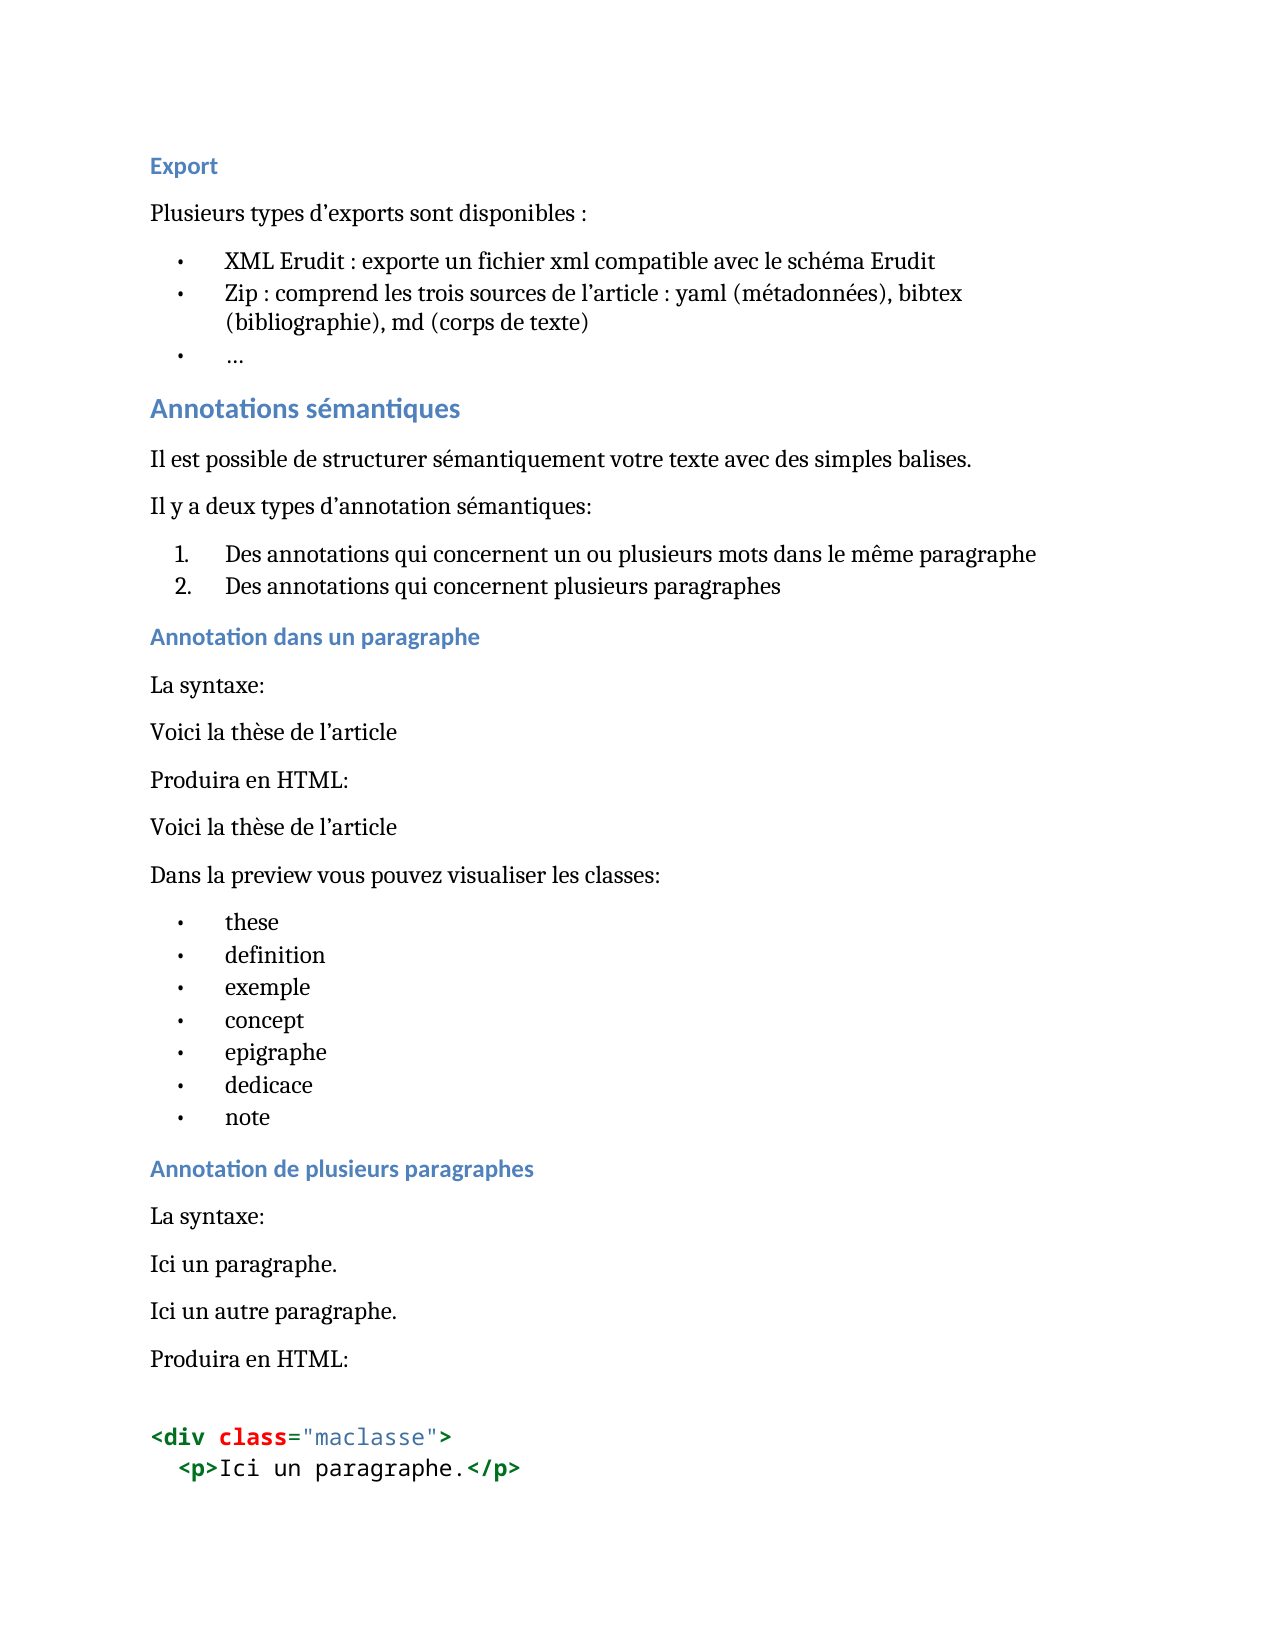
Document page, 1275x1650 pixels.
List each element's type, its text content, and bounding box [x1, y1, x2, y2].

list these [175, 908, 1125, 937]
text Il y a deux types d’annotation sémantiques: [150, 492, 1125, 521]
list Des annotations qui concernent plusieurs paragraphes [175, 572, 1125, 601]
text Produira en HTML: [150, 766, 1125, 794]
text Voici la thèse de l’article [150, 718, 1125, 747]
subtitle Annotations sémantiques [150, 390, 1125, 426]
list exemple [175, 973, 1125, 1002]
subtitle Annotation dans un paragraphe [150, 622, 1125, 652]
list … [175, 341, 1125, 369]
text Plusieurs types d’exports sont disponibles : [150, 199, 1125, 228]
list concept [175, 1006, 1125, 1034]
list dedicace [175, 1071, 1125, 1099]
list Zip : comprend les trois sources de l’article : yaml (métadonnées), bibtex (bibliographie), md (corps de texte) [175, 279, 1125, 337]
subtitle Export [150, 150, 1125, 181]
text La syntaxe: [150, 671, 1125, 699]
list Des annotations qui concernent un ou plusieurs mots dans le même paragraphe [175, 539, 1125, 568]
subtitle Annotation de plusieurs paragraphes [150, 1153, 1125, 1183]
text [150, 1392, 1125, 1483]
text Dans la preview vous pouvez visualiser les classes: [150, 861, 1125, 889]
text Ici un autre paragraphe. [150, 1297, 1125, 1326]
text La syntaxe: [150, 1202, 1125, 1231]
list XML Erudit : exporte un fichier xml compatible avec le schéma Erudit [175, 247, 1125, 276]
text Voici la thèse de l’article [150, 813, 1125, 842]
list definition [175, 941, 1125, 969]
text Produira en HTML: [150, 1345, 1125, 1373]
text Ici un paragraphe. [150, 1250, 1125, 1278]
list note [175, 1103, 1125, 1132]
text Il est possible de structurer sémantiquement votre texte avec des simples balises. [150, 444, 1125, 473]
list epigraphe [175, 1038, 1125, 1067]
